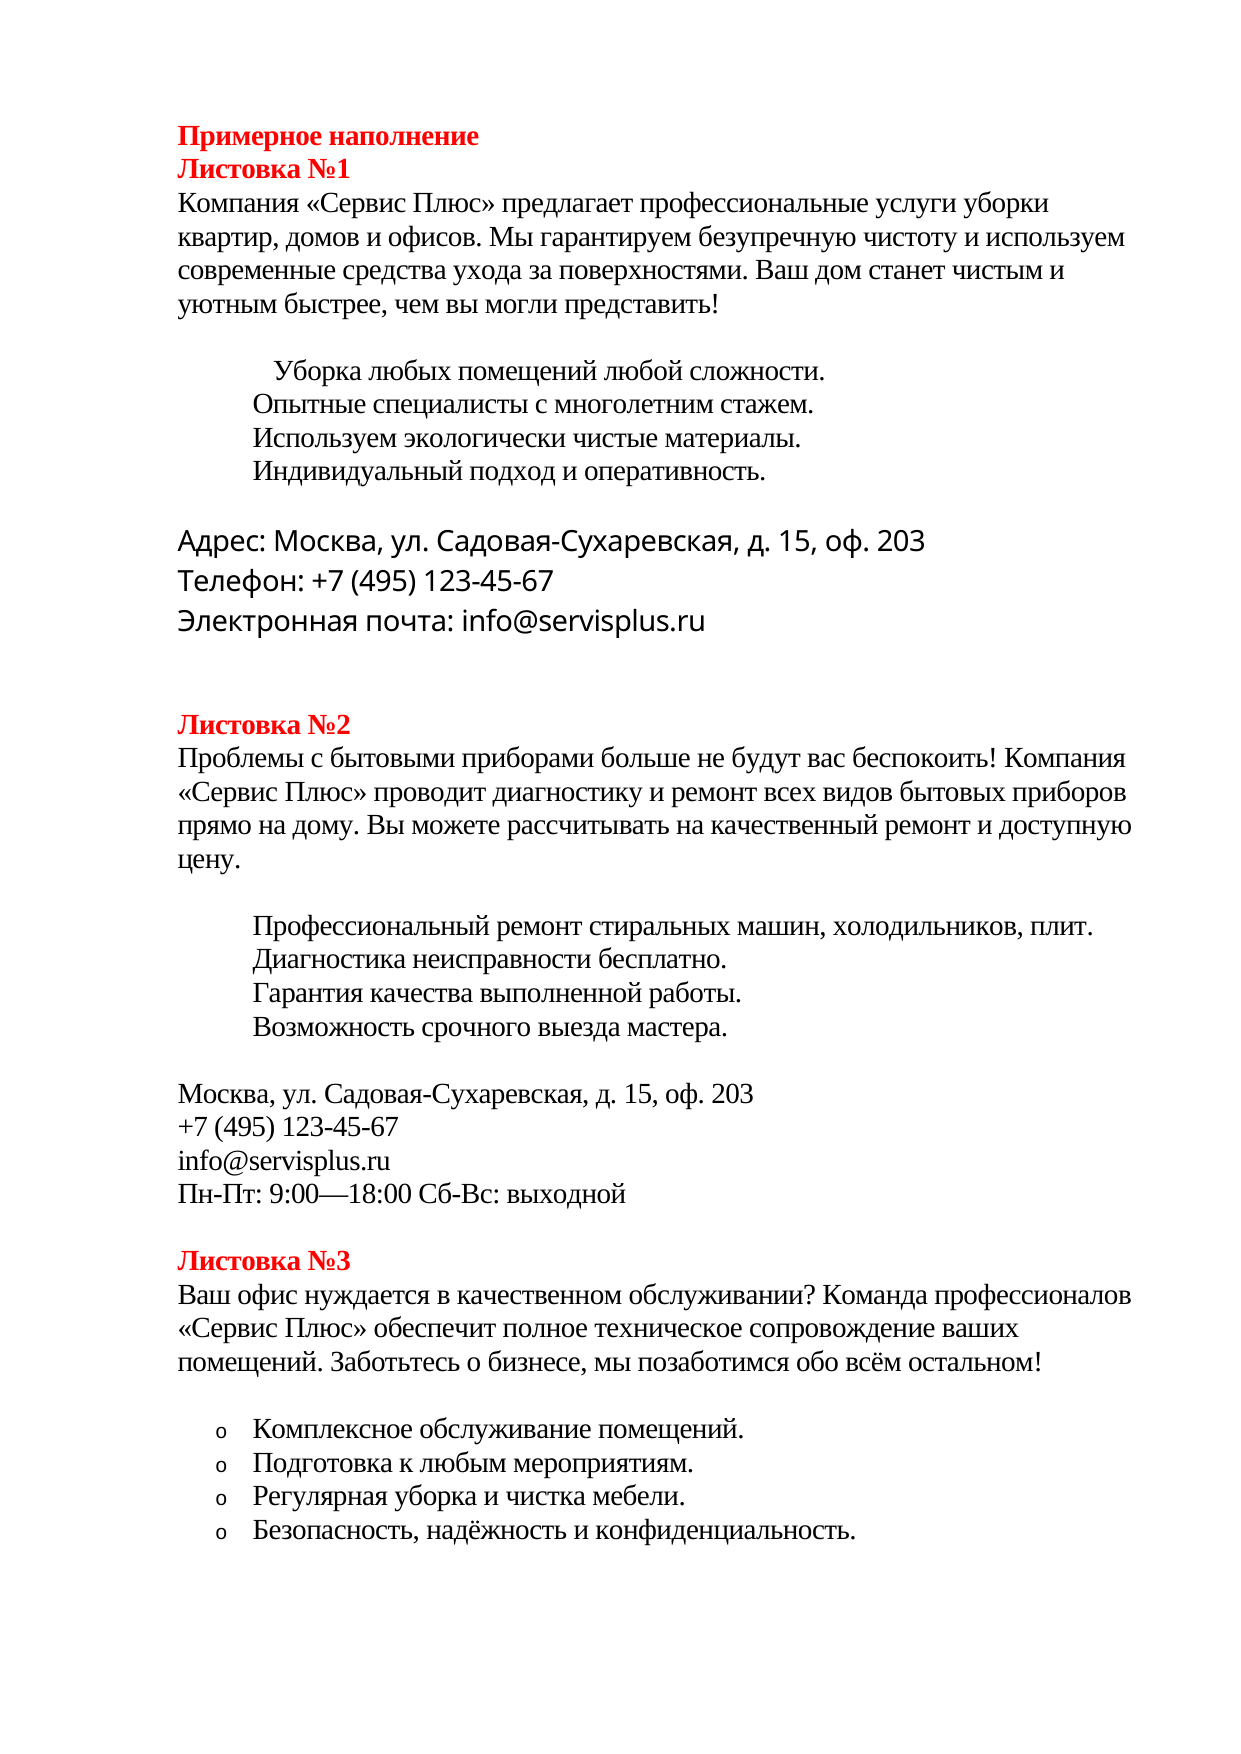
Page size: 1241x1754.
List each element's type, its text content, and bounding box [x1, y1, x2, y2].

text Компания «Сервис Плюс» предлагает профессиональные услуги уборки квартир, домов и офисов. Мы гарантируем безупречную чистоту и используем современные средства ухода за поверхностями. Ваш дом станет чистым и уютным быстрее, чем вы могли представить! [177, 185, 1152, 319]
subtitle Листовка №2 [177, 707, 1152, 740]
text Индивидуальный подход и оперативность. [252, 453, 1152, 487]
list Безопасность, надёжность и конфиденциальность. [215, 1512, 1152, 1545]
text Проблемы с бытовыми приборами больше не будут вас беспокоить! Компания «Сервис Плюс» проводит диагностику и ремонт всех видов бытовых приборов прямо на дому. Вы можете рассчитывать на качественный ремонт и доступную цену. [177, 740, 1152, 874]
text Адрес: Москва, ул. Садовая-Сухаревская, д. 15, оф. 203 [177, 521, 1152, 560]
list Регулярная уборка и чистка мебели. [215, 1478, 1152, 1512]
text Ваш офис нуждается в качественном обслуживании? Команда профессионалов «Сервис Плюс» обеспечит полное техническое сопровождение ваших помещений. Заботьтесь о бизнесе, мы позаботимся обо всём остальном! [177, 1277, 1152, 1378]
text Электронная почта: info@servisplus.ru [177, 600, 1152, 640]
text Опытные специалисты с многолетним стажем. [252, 386, 1152, 420]
list Подготовка к любым мероприятиям. [215, 1445, 1152, 1478]
subtitle Листовка №3 [177, 1243, 1152, 1277]
text Возможность срочного выезда мастера. [252, 1009, 1152, 1042]
text Листовка №1 [177, 152, 1152, 185]
text Уборка любых помещений любой сложности. [177, 353, 1152, 386]
text Профессиональный ремонт стиральных машин, холодильников, плит. [252, 908, 1152, 942]
text info@servisplus.ru [177, 1143, 1152, 1176]
text Примерное наполнение [177, 118, 1152, 152]
text Пн-Пт: 9:00—18:00 Сб-Вс: выходной [177, 1176, 1152, 1210]
list Комплексное обслуживание помещений. [215, 1411, 1152, 1445]
text Москва, ул. Садовая-Сухаревская, д. 15, оф. 203 [177, 1076, 1152, 1109]
text Диагностика неисправности бесплатно. [252, 942, 1152, 975]
text Телефон: +7 (495) 123-45-67 [177, 560, 1152, 600]
text Используем экологически чистые материалы. [252, 420, 1152, 453]
text +7 (495) 123-45-67 [177, 1109, 1152, 1143]
text Гарантия качества выполненной работы. [252, 975, 1152, 1009]
